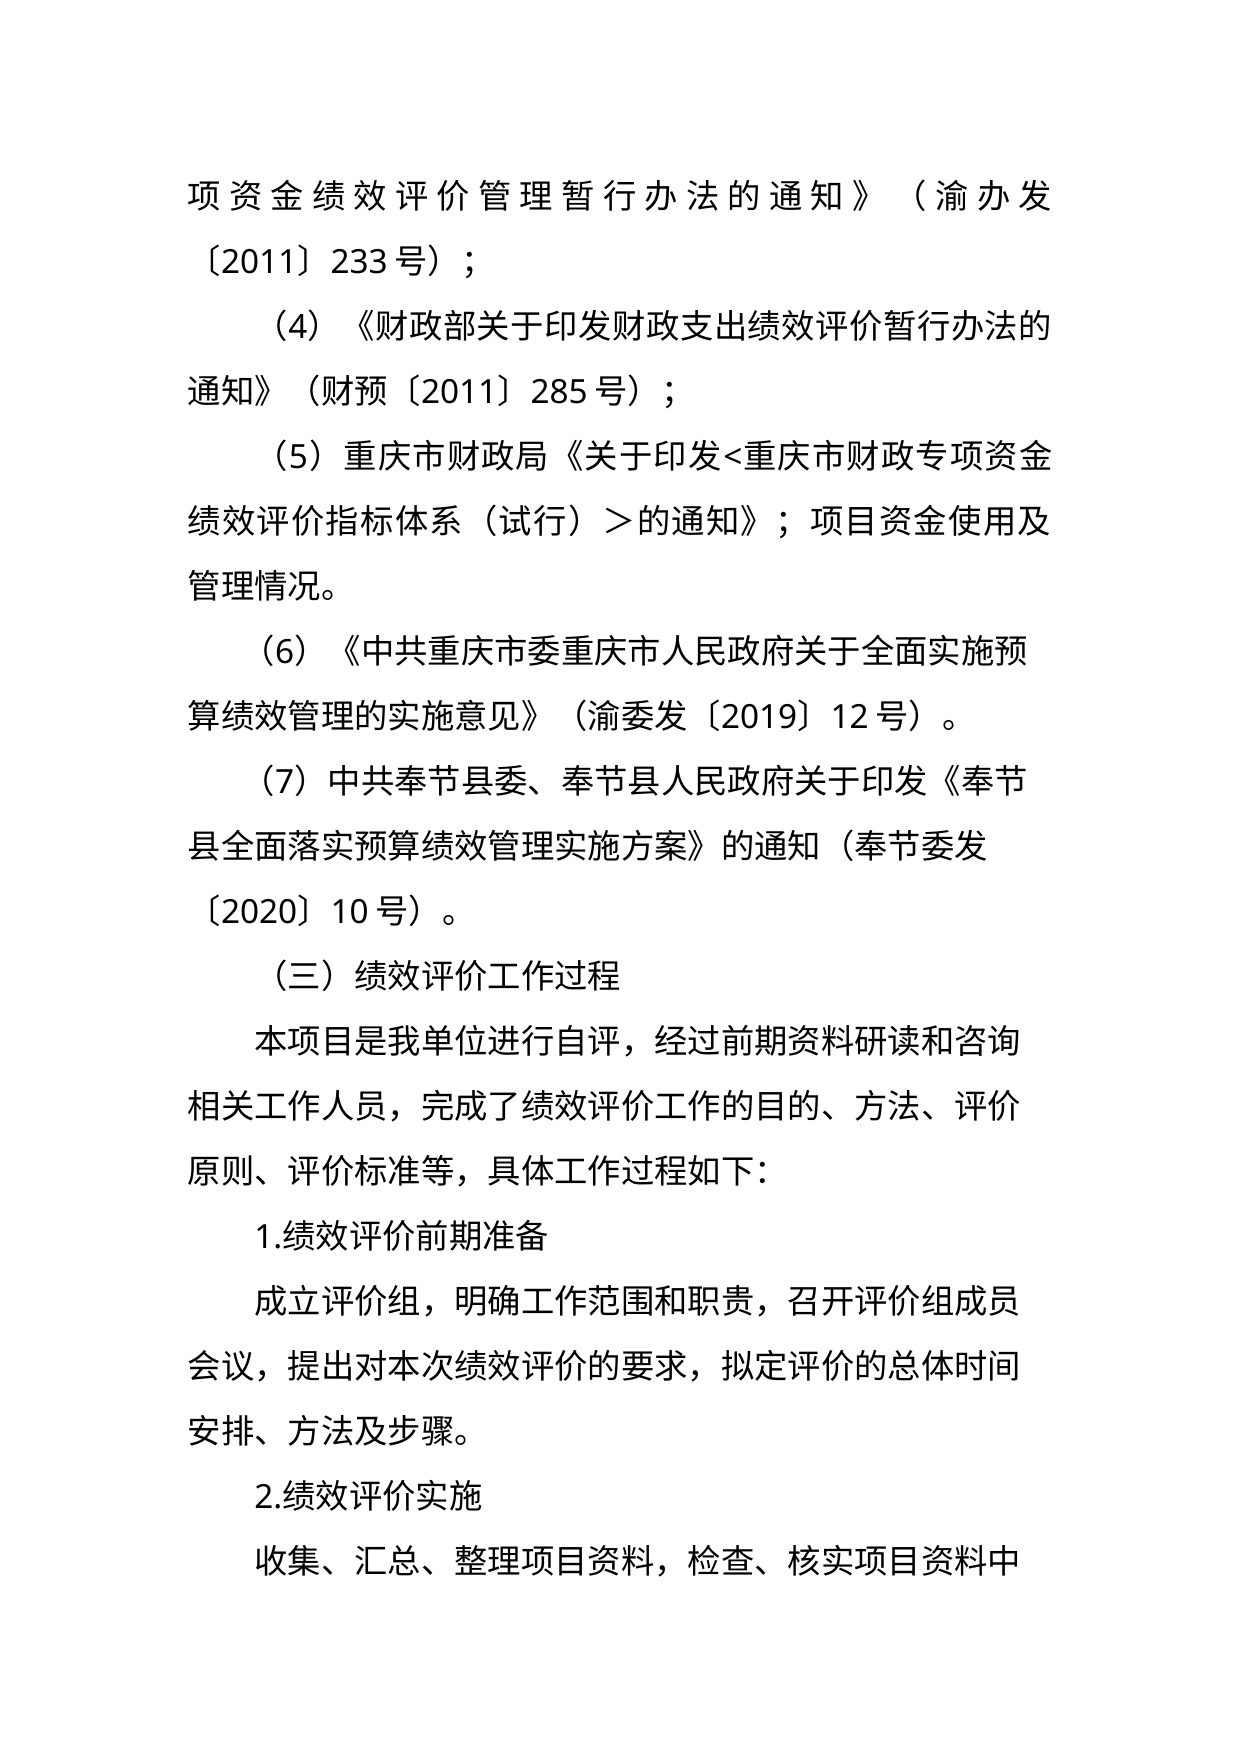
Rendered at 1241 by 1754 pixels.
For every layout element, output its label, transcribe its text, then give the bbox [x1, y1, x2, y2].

list （4）《财政部关于印发财政支出绩效评价暂行办法的通知》（财预〔2011〕285号）； [187, 292, 1053, 422]
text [187, 1527, 1053, 1592]
text 2.绩效评价实施 [187, 1462, 1053, 1527]
list （5）重庆市财政局《关于印发<重庆市财政专项资金绩效评价指标体系（试行）＞的通知》；项目资金使用及管理情况。 [187, 422, 1053, 617]
text 本项目是我单位进行自评，经过前期资料研读和咨询相关工作人员，完成了绩效评价工作的目的、方法、评价原则、评价标准等，具体工作过程如下： [187, 1007, 1053, 1202]
text 1.绩效评价前期准备 [187, 1202, 1053, 1267]
text （三）绩效评价工作过程 [187, 942, 1053, 1007]
text （6）《中共重庆市委重庆市人民政府关于全面实施预算绩效管理的实施意见》（渝委发〔2019〕12号）。 [187, 617, 1053, 747]
text （7）中共奉节县委、奉节县人民政府关于印发《奉节县全面落实预算绩效管理实施方案》的通知（奉节委发〔2020〕10号）。 [187, 747, 1053, 942]
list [187, 162, 1053, 292]
text 成立评价组，明确工作范围和职贵，召开评价组成员会议，提出对本次绩效评价的要求，拟定评价的总体时间安排、方法及步骤。 [187, 1267, 1053, 1462]
